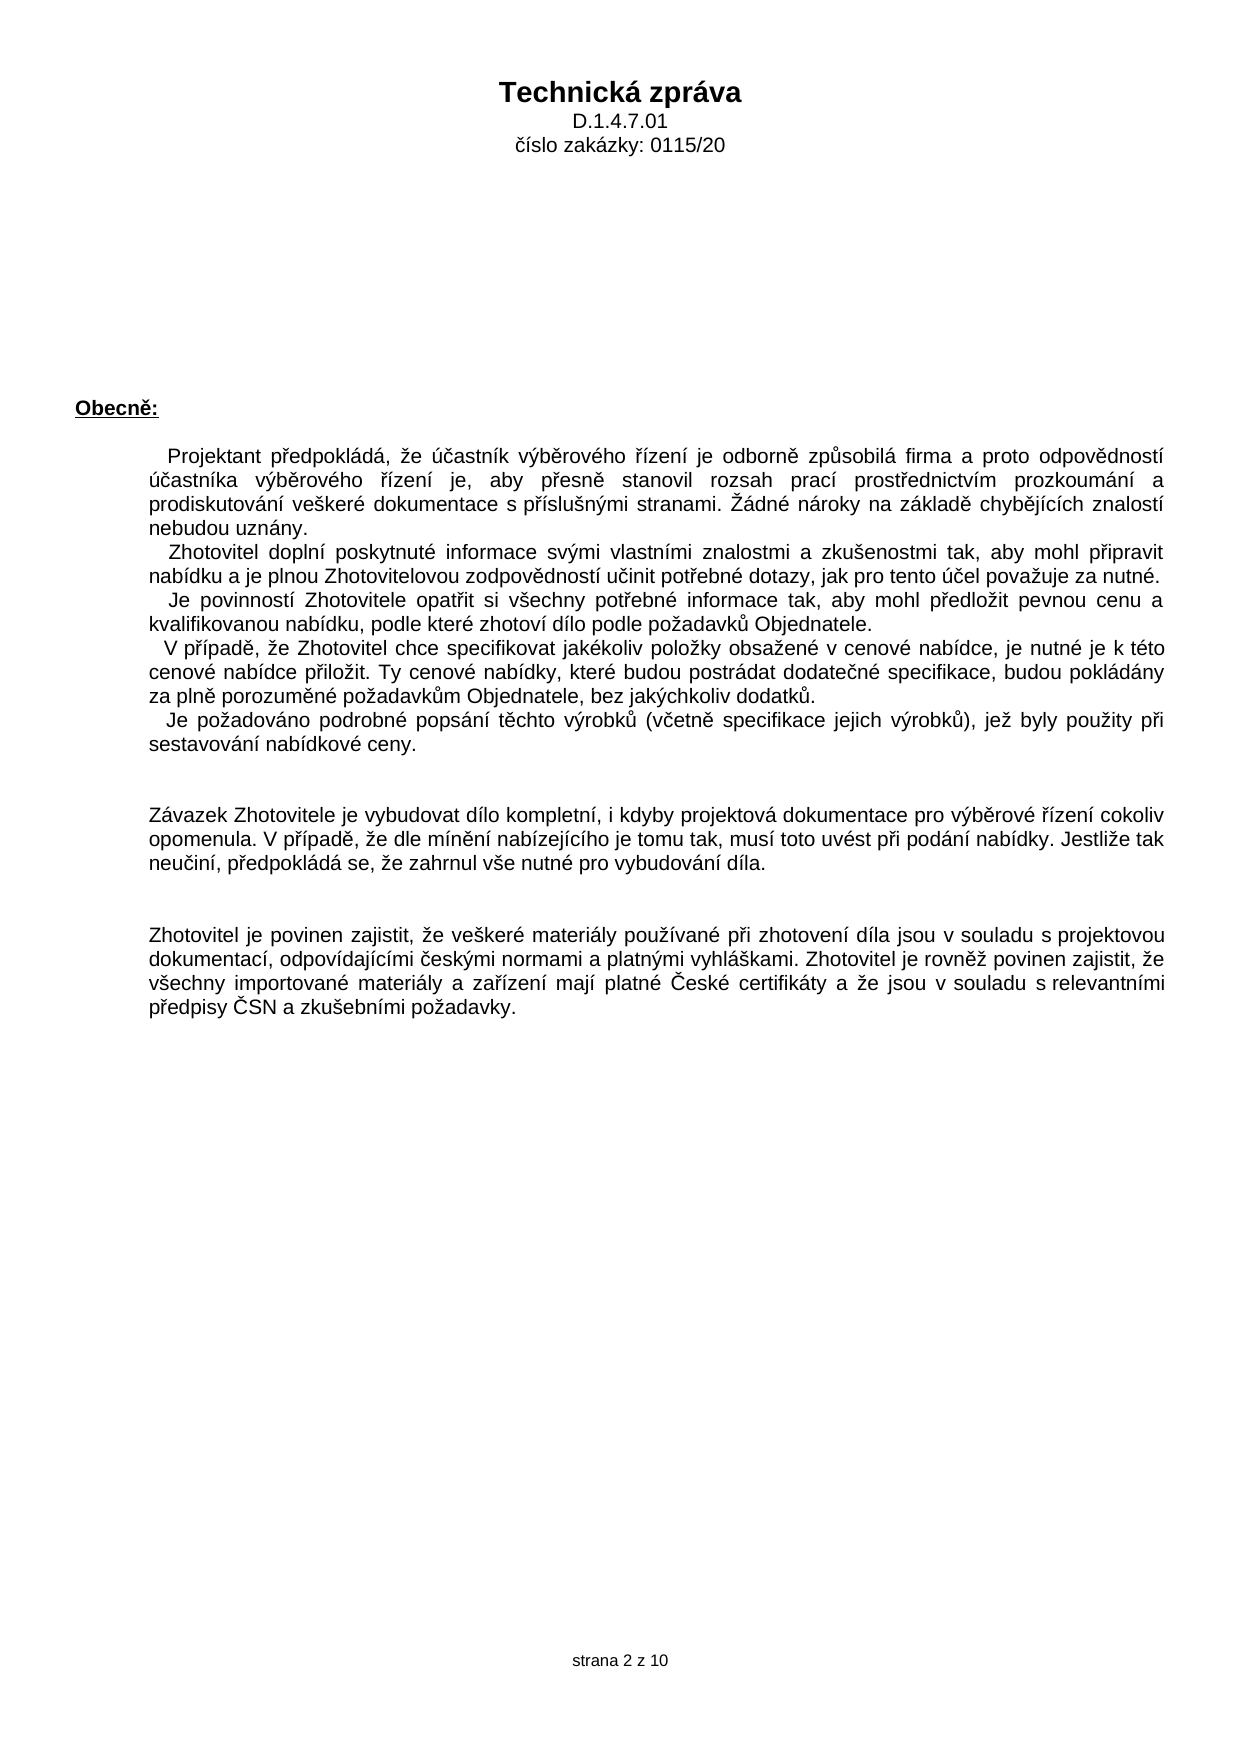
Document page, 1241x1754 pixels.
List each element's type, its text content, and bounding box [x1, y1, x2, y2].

text D.1.4.7.01 [75, 108, 1165, 132]
text V případě, že Zhotovitel chce specifikovat jakékoliv položky obsažené v cenové nabídce, je nutné je k této cenové nabídce přiložit. Ty cenové nabídky, které budou postrádat dodatečné specifikace, budou pokládány za plně porozuměné požadavkům Objednatele, bez jakýchkoliv dodatků. [148, 636, 1165, 707]
text Obecně: [75, 396, 1165, 420]
text Projektant předpokládá, že účastník výběrového řízení je odborně způsobilá firma a proto odpovědností účastníka výběrového řízení je, aby přesně stanovil rozsah prací prostřednictvím prozkoumání a prodiskutování veškeré dokumentace s příslušnými stranami. Žádné nároky na základě chybějících znalostí nebudou uznány. [148, 444, 1165, 540]
text Zhotovitel je povinen zajistit, že veškeré materiály používané při zhotovení díla jsou v souladu s projektovou dokumentací, odpovídajícími českými normami a platnými vyhláškami. Zhotovitel je rovněž povinen zajistit, že všechny importované materiály a zařízení mají platné České certifikáty a že jsou v souladu s relevantními předpisy ČSN a zkušebními požadavky. [148, 923, 1165, 1019]
text Je povinností Zhotovitele opatřit si všechny potřebné informace tak, aby mohl předložit pevnou cenu a kvalifikovanou nabídku, podle které zhotoví dílo podle požadavků Objednatele. [148, 588, 1165, 636]
text číslo zakázky: 0115/20 [75, 132, 1165, 156]
text Je požadováno podrobné popsání těchto výrobků (včetně specifikace jejich výrobků), jež byly použity při sestavování nabídkové ceny. [148, 707, 1165, 755]
text Technická zpráva [75, 75, 1165, 108]
text Zhotovitel doplní poskytnuté informace svými vlastními znalostmi a zkušenostmi tak, aby mohl připravit nabídku a je plnou Zhotovitelovou zodpovědností učinit potřebné dotazy, jak pro tento účel považuje za nutné. [148, 540, 1165, 588]
text Závazek Zhotovitele je vybudovat dílo kompletní, i kdyby projektová dokumentace pro výběrové řízení cokoliv opomenula. V případě, že dle mínění nabízejícího je tomu tak, musí toto uvést při podání nabídky. Jestliže tak neučiní, předpokládá se, že zahrnul vše nutné pro vybudování díla. [148, 803, 1165, 875]
